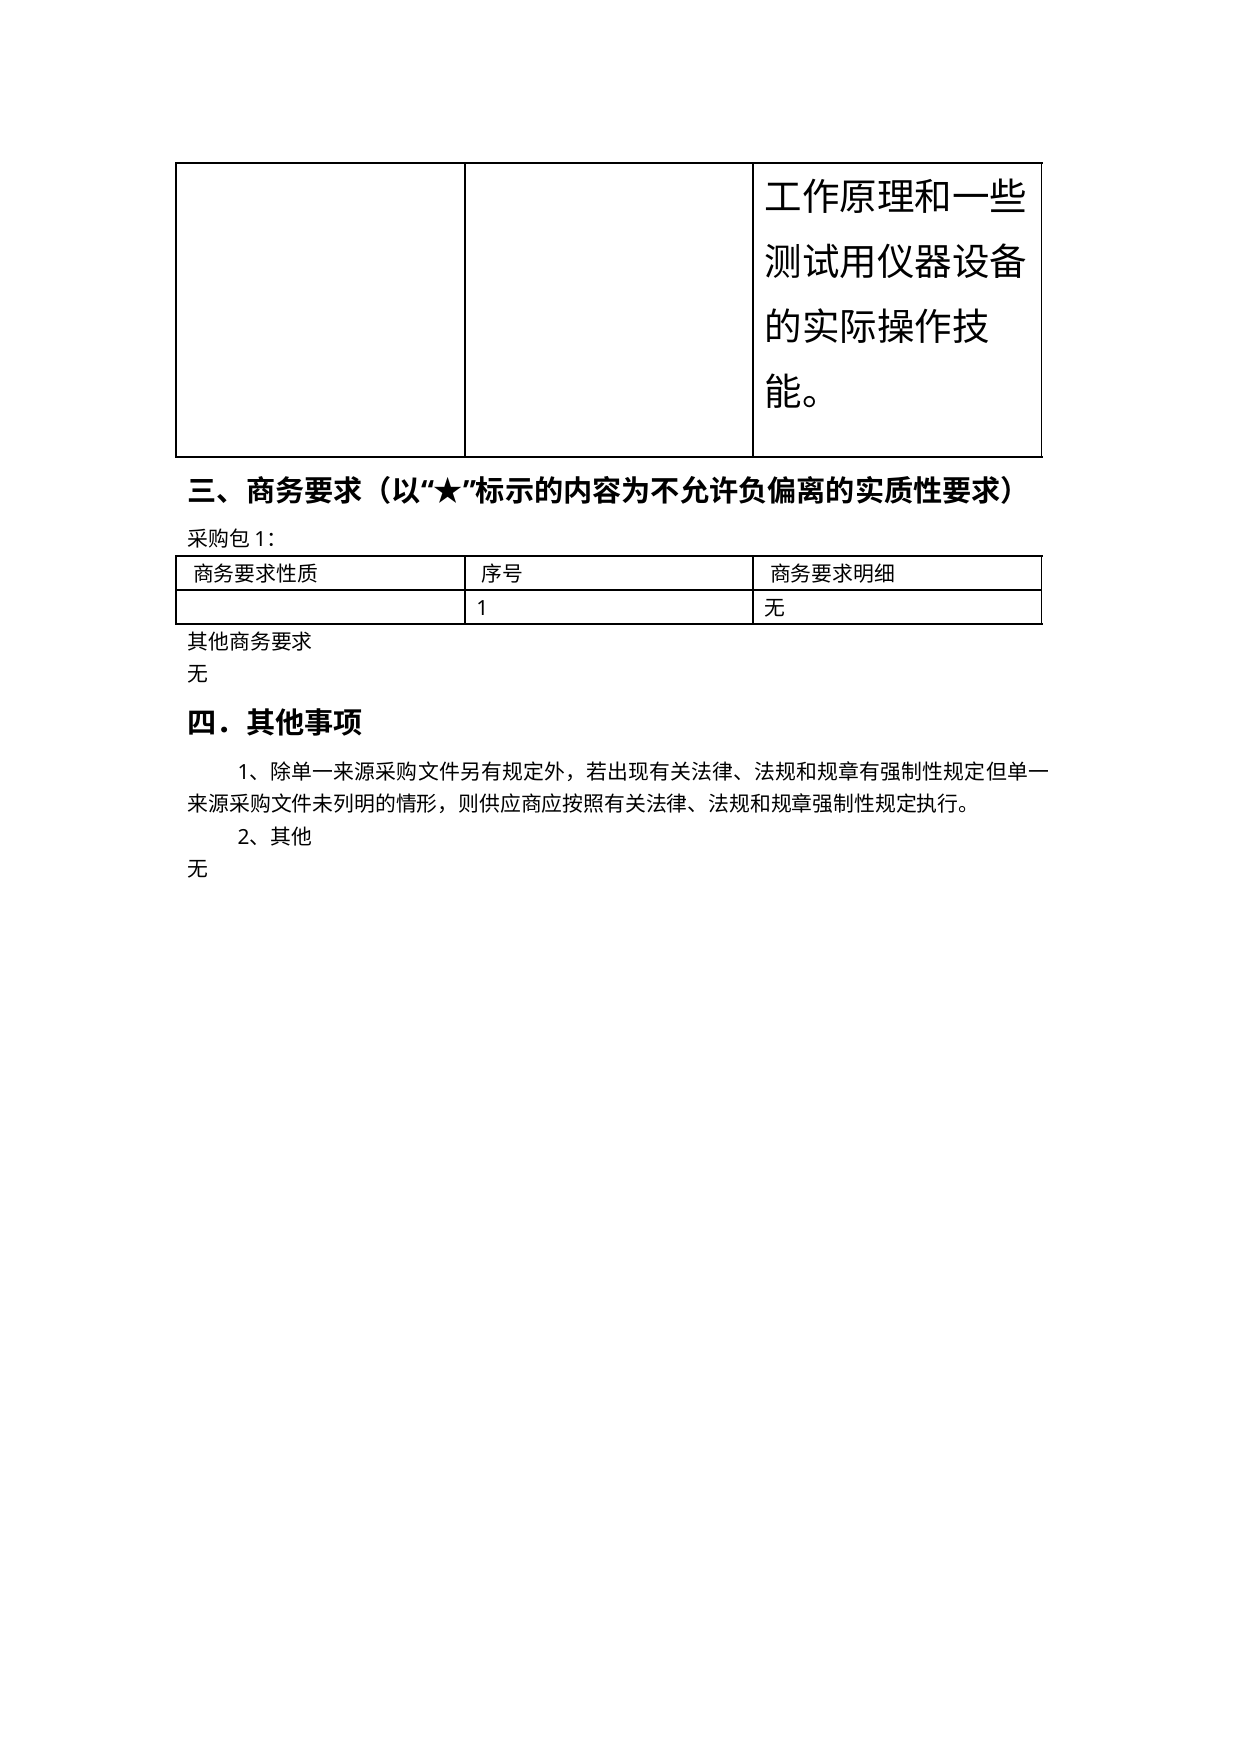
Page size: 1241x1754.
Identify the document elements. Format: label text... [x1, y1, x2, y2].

text 无 [187, 852, 1053, 885]
text 无 [187, 657, 1053, 690]
text 其他商务要求 [187, 625, 1053, 657]
table_cell 1 [177, 164, 464, 456]
table_cell 无 [754, 591, 1041, 623]
text 采购包1： [187, 523, 1053, 555]
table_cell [754, 164, 1041, 456]
text 1、除单一来源采购文件另有规定外，若出现有关法律、法规和规章有强制性规定但单一来源采购文件未列明的情形，则供应商应按照有关法律、法规和规章强制性规定执行。 [187, 755, 1053, 820]
table_header 商务要求明细 [754, 557, 1041, 589]
table_cell [177, 591, 464, 623]
table_cell 1 [466, 591, 752, 623]
table_cell [466, 164, 752, 456]
text 四．其他事项 [187, 690, 1053, 755]
text 2、其他 [187, 820, 1053, 852]
table_header 商务要求性质 [177, 557, 464, 589]
text 三、商务要求（以“★”标示的内容为不允许负偏离的实质性要求） [187, 458, 1053, 523]
table_header 序号 [466, 557, 752, 589]
